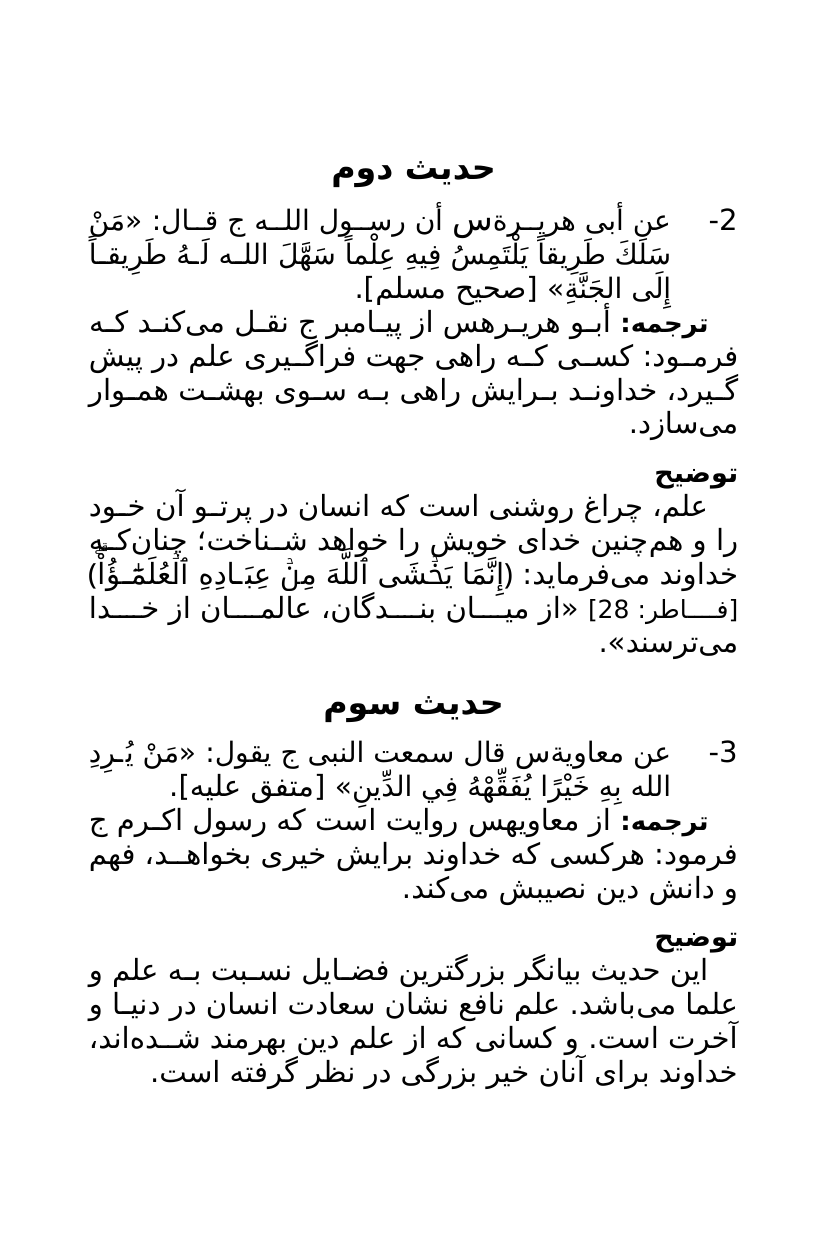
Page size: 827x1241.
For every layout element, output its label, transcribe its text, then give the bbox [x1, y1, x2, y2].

text ترجمه: أبو هریرهس از پیامبر ج نقل می‌کند که فرمود: کسی که راهی جهت فراگیری علم در پیش گیرد، خداوند برایش راهی به سوی بهشت هموار می‌سازد. [89, 305, 738, 441]
text علم، چراغ روشنی است که انسان در پرتو آن خود را و هم‌چنین خدای خویش را خواهد شناخت؛ چنان‌که خداوند می‌فرماید: ﴿إِنَّمَا يَخۡشَى ٱللَّهَ مِنۡ عِبَادِهِ ٱلۡعُلَمَٰٓؤُاْۗ﴾ [فاطر: 28] «از میان بندگان، عالمان از خدا می‌ترسند». [89, 489, 738, 659]
text حدیث سوم [89, 684, 738, 723]
text توضیح [89, 922, 738, 953]
list عن معاويةس قال سمعت النبی ج یقول: «مَنْ يُرِدِ الله بِهِ خَيْرًا يُفَقِّهْهُ فِي الدِّينِ» [متفق علیه]. [89, 735, 708, 803]
text ترجمه: از معاویهس روایت است که رسول اکرم ج فرمود: هرکسی که خداوند برایش خیری بخواهد، فهم و دانش دین نصیبش می‌کند. [89, 803, 738, 905]
text حدیث دوم [89, 148, 738, 187]
text این حدیث بیانگر بزرگترین فضایل نسبت به علم و علما می‌باشد. علم نافع نشان سعادت انسان در دنیا و آخرت است. و کسانی که از علم دین بهرمند شده‌اند، خداوند برای آنان خیر بزرگی در نظر گرفته است. [89, 953, 738, 1089]
text توضیح [89, 457, 738, 489]
list عن أبی هریرةس أن رسول الله ج قال: «مَنْ سَلَكَ طَرِيقاً يَلْتَمِسُ فِيهِ عِلْماً سَهَّلَ الله لَهُ طَرِيقاً إِلَى الجَنَّةِ» [صحیح مسلم]. [89, 199, 708, 305]
